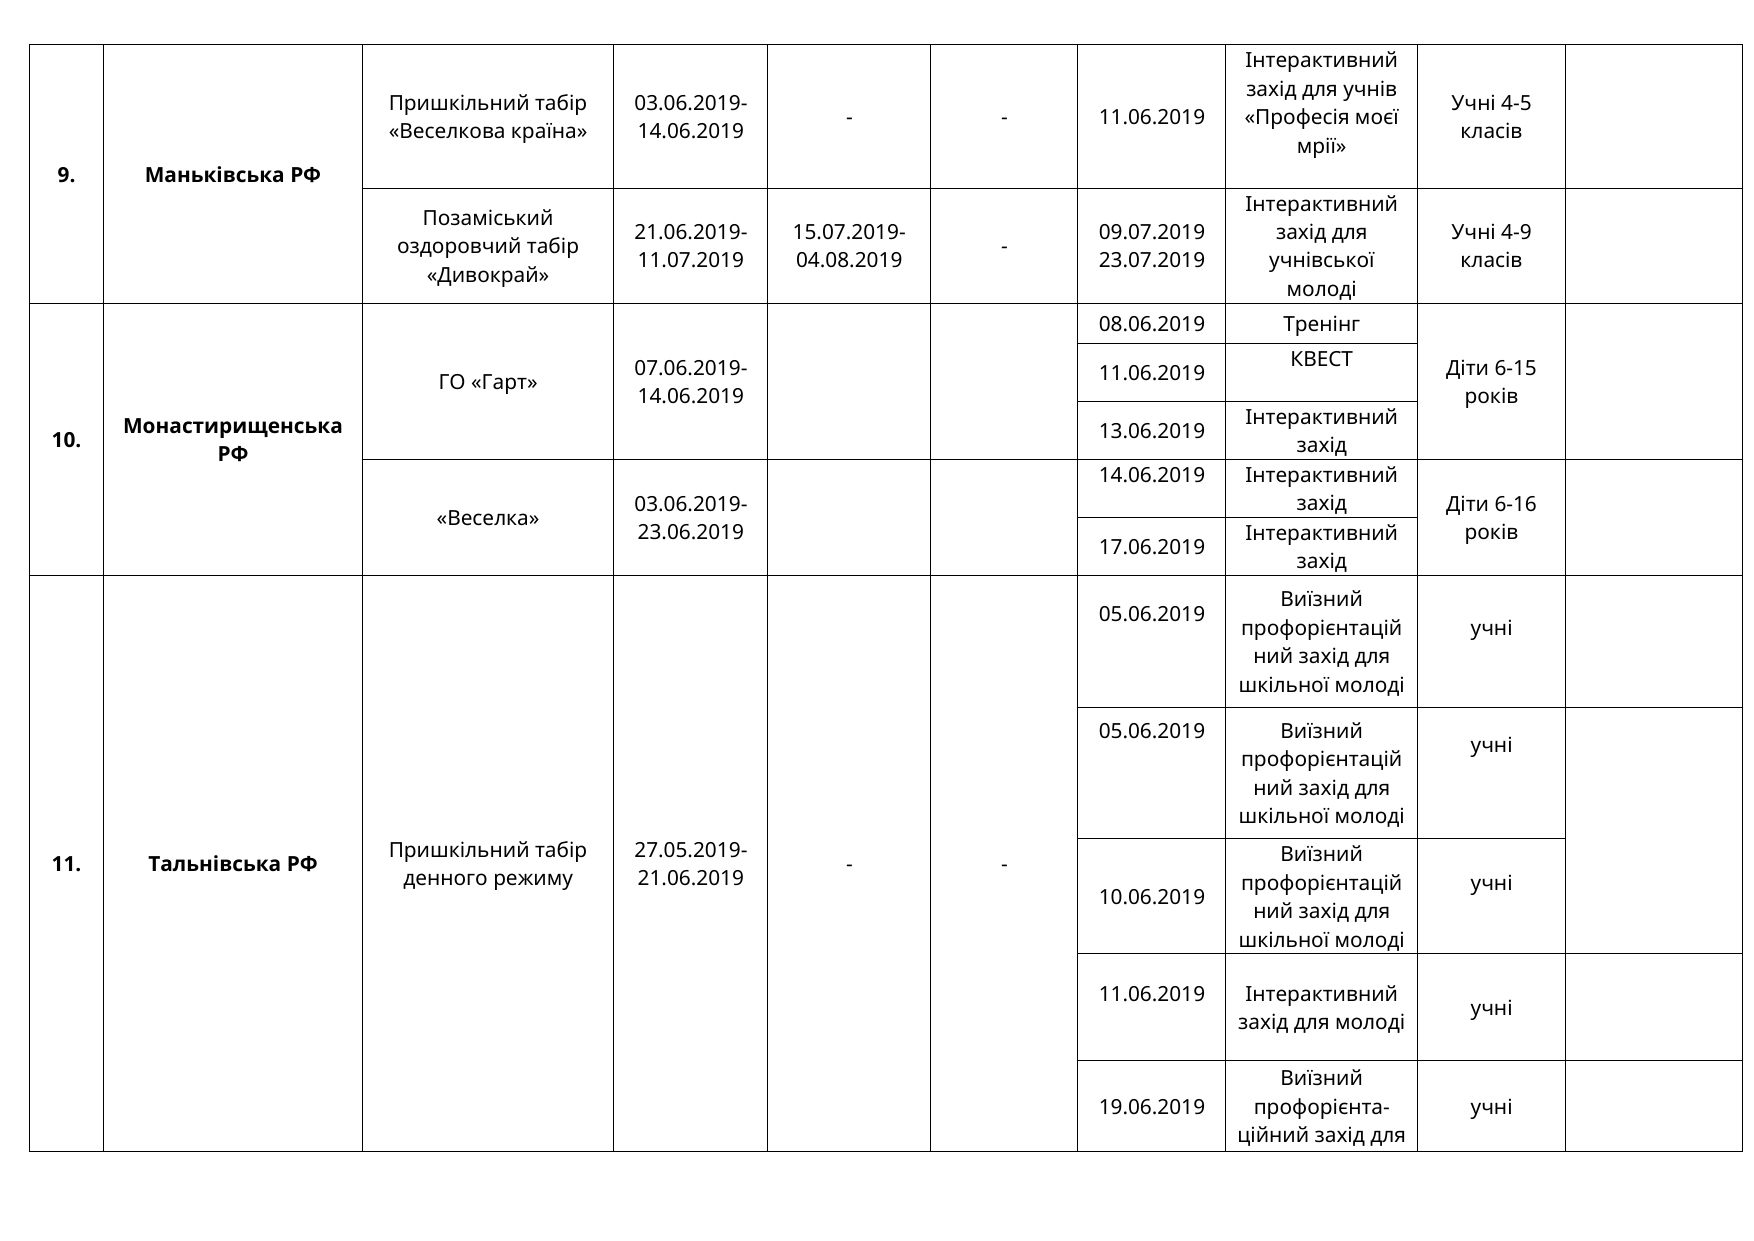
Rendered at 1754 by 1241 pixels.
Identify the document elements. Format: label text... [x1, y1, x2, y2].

table_cell Діти 6-16 років [1418, 460, 1565, 575]
table_cell Виїзний профорієнтаційний захід для шкільної молоді [1226, 576, 1417, 707]
table_cell 21.06.2019- 11.07.2019 [614, 189, 767, 302]
table_cell [1566, 576, 1742, 707]
table_cell Виїзний профорієнтаційний захід для шкільної молоді [1226, 839, 1417, 953]
table_cell [931, 304, 1077, 459]
table_cell учні [1418, 708, 1565, 838]
table_cell 10. [30, 304, 103, 575]
table_cell 11.06.2019 [1078, 344, 1225, 401]
table_cell 05.06.2019 [1078, 576, 1225, 707]
table_cell Тренінг [1226, 304, 1417, 343]
table_cell 10.06.2019 [1078, 839, 1225, 953]
table_cell [1566, 304, 1742, 459]
table_cell Інтерактивний захід [1226, 518, 1417, 575]
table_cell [1226, 1061, 1417, 1151]
table_cell [1566, 45, 1742, 188]
table_cell учні [1418, 1061, 1565, 1151]
table_cell учні [1418, 954, 1565, 1060]
table_cell 17.06.2019 [1078, 518, 1225, 575]
table_cell Виїзний профорієнтаційний захід для шкільної молоді [1226, 708, 1417, 838]
table_cell учні [1418, 839, 1565, 953]
table_cell - [931, 189, 1077, 302]
table_cell Монастирищенська РФ [104, 304, 362, 575]
table_cell - [768, 576, 930, 1151]
table_cell 27.05.2019-21.06.2019 [614, 576, 767, 1151]
table_cell [768, 304, 930, 459]
table_cell 07.06.2019-14.06.2019 [614, 304, 767, 459]
table_cell [1566, 954, 1742, 1060]
table_cell - [931, 45, 1077, 188]
table_cell Позаміський оздоровчий табір «Дивокрай» [363, 189, 613, 302]
table_cell - [768, 45, 930, 188]
table_cell 03.06.2019- 14.06.2019 [614, 45, 767, 188]
table_cell Учні 4-9 класів [1418, 189, 1565, 302]
table_cell Інтерактивний захід [1226, 402, 1417, 459]
table_cell 08.06.2019 [1078, 304, 1225, 343]
table_cell 19.06.2019 [1078, 1061, 1225, 1151]
table_cell - [931, 576, 1077, 1151]
table_cell Тальнівська РФ [104, 576, 362, 1151]
table_cell Інтерактивний захід [1226, 460, 1417, 517]
table_cell [1566, 708, 1742, 953]
table_cell [931, 460, 1077, 575]
table_cell 05.06.2019 [1078, 708, 1225, 838]
table_cell [768, 460, 930, 575]
table_cell Інтерактивний захід для молоді [1226, 954, 1417, 1060]
table_cell Інтерактивний захід для учнів «Професія моєї мрії» [1226, 45, 1417, 188]
table_cell 14.06.2019 [1078, 460, 1225, 517]
table_cell 11. [30, 576, 103, 1151]
table_cell 03.06.2019-23.06.2019 [614, 460, 767, 575]
table_cell учні [1418, 576, 1565, 707]
table_cell Маньківська РФ [104, 45, 362, 302]
table_cell Пришкільний табір «Веселкова країна» [363, 45, 613, 188]
table_cell 11.06.2019 [1078, 954, 1225, 1060]
table_cell Пришкільний табір денного режиму [363, 576, 613, 1151]
table_cell 09.07.2019 23.07.2019 [1078, 189, 1225, 302]
table_cell 13.06.2019 [1078, 402, 1225, 459]
table_cell [1566, 460, 1742, 575]
table_cell 9. [30, 45, 103, 302]
table_cell [1566, 1061, 1742, 1151]
table_cell Учні 4-5 класів [1418, 45, 1565, 188]
table_cell Інтерактивний захід для учнівської молоді [1226, 189, 1417, 302]
table_cell КВЕСТ [1226, 344, 1417, 401]
table_cell [1566, 189, 1742, 302]
table_cell Діти 6-15 років [1418, 304, 1565, 459]
table_cell 15.07.2019- 04.08.2019 [768, 189, 930, 302]
table_cell «Веселка» [363, 460, 613, 575]
table_cell ГО «Гарт» [363, 304, 613, 459]
table_cell 11.06.2019 [1078, 45, 1225, 188]
